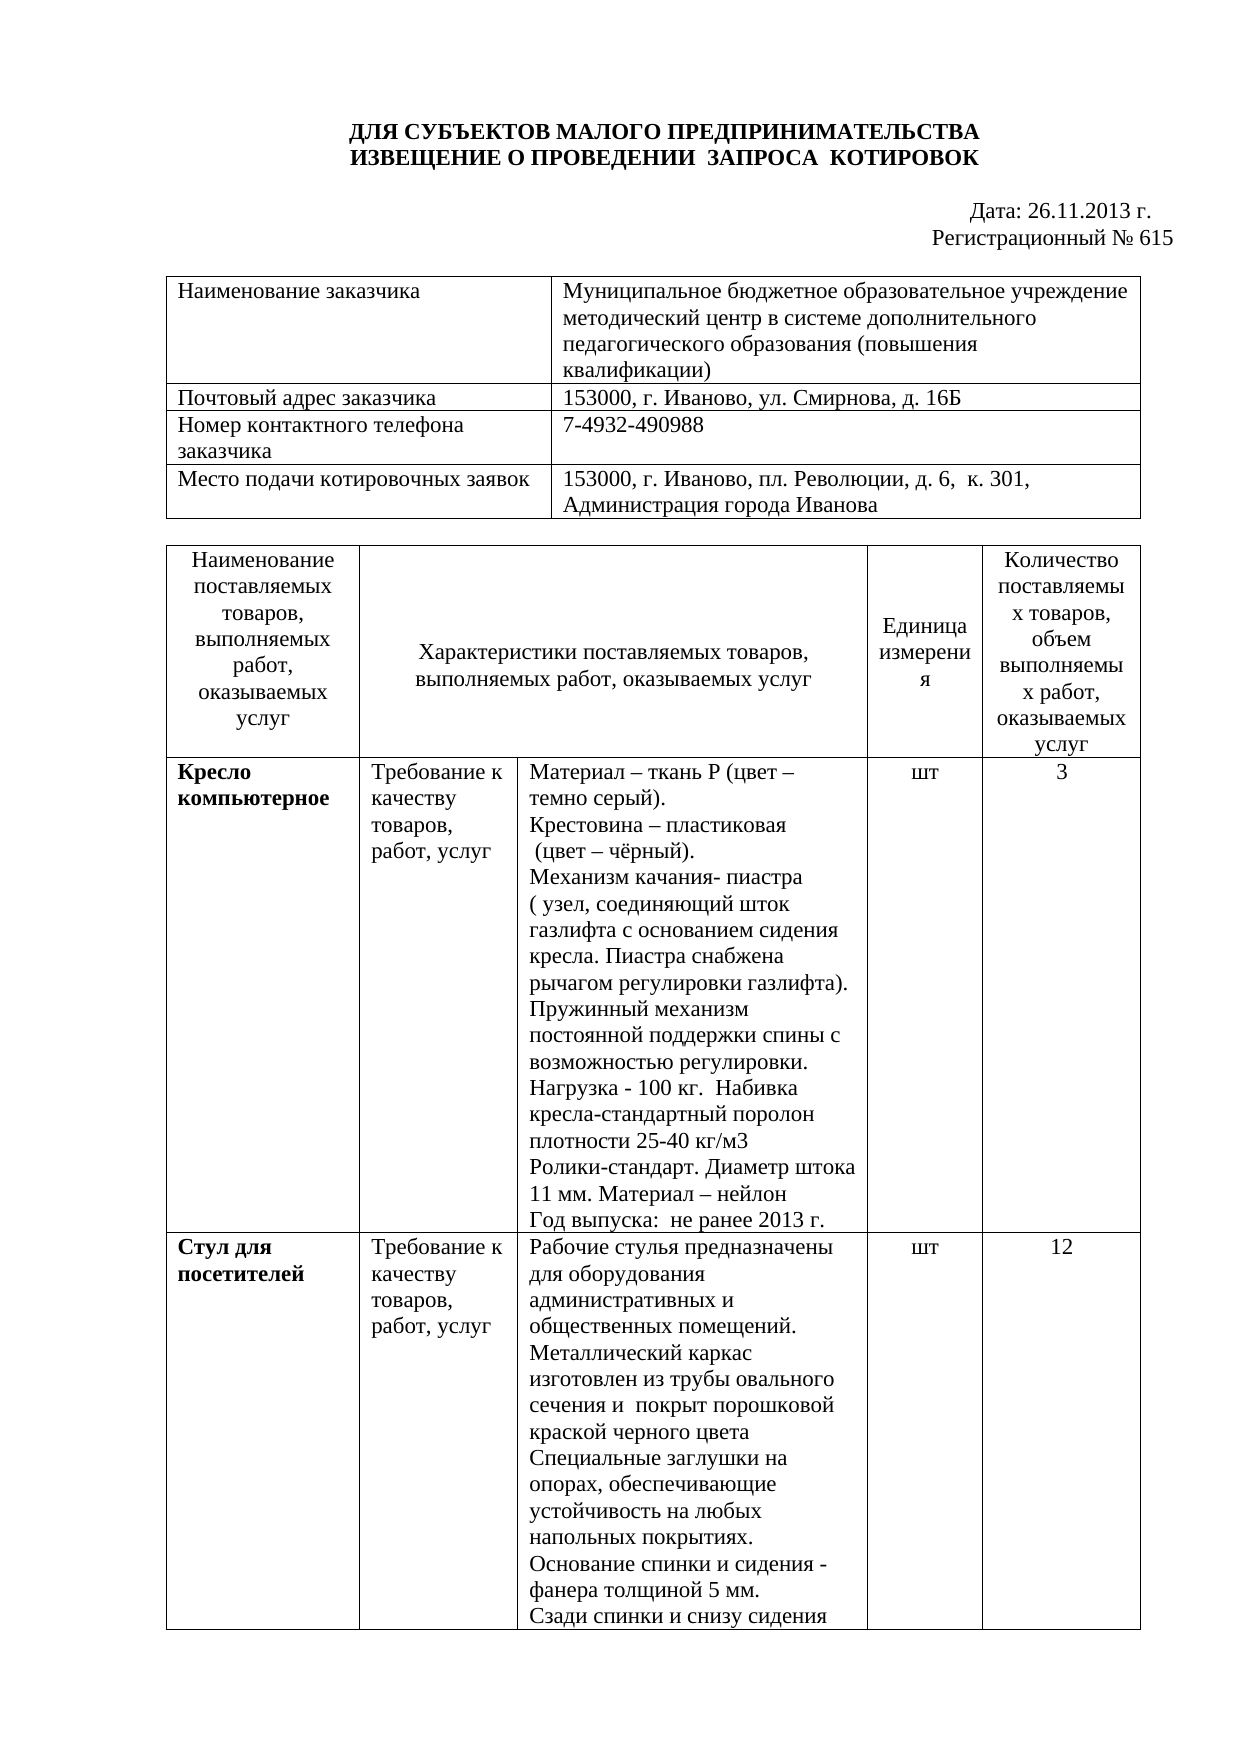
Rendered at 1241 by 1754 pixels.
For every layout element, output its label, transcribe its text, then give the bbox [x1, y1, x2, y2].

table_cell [167, 1233, 359, 1629]
table_header Количество поставляемых товаров, объем выполняемых работ, оказываемых услуг [983, 546, 1140, 757]
table_header Характеристики поставляемых товаров, выполняемых работ, оказываемых услуг [360, 546, 867, 757]
table_cell . Иваново, пл. Революции, д. 6, к. 301, Администрация города Иванова [552, 465, 1140, 518]
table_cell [360, 1233, 517, 1629]
text Дата: 26.11.2013 г. [177, 197, 1152, 223]
table_cell 12 [983, 1233, 1140, 1629]
table_cell 7-4932-490988 [552, 411, 1140, 464]
table_cell 153000, г. Иваново, ул. Смирнова, д. 16Б [552, 384, 1140, 410]
table_cell Место подачи котировочных заявок [167, 465, 551, 518]
table_cell Номер контактного телефона заказчика [167, 411, 551, 464]
table_cell Кресло компьютерное [167, 758, 359, 1232]
text ДЛЯ СУБЪЕКТОВ МАЛОГО ПРЕДПРИНИМАТЕЛЬСТВА [177, 118, 1152, 144]
table_header Муниципальное бюджетное образовательное учреждение методический центр в системе дополнительного педагогического образования (повышения квалификации) [552, 277, 1140, 383]
table_cell Материал – ткань P (цвет – темно серый). Крестовина – пластиковая (цвет – чёрный). Механизм качания- пиастра ( узел, соединяющий шток газлифта с основанием сидения кресла. Пиастра снабжена рычагом регулировки газлифта). Пружинный механизм постоянной поддержки спины с возможностью регулировки. Нагрузка - . Набивка кресла-стандартный поролон плотности 25-40 кг/м3 Ролики-стандарт. Диаметр штока . Материал – нейлон Год выпуска: не ранее . [518, 758, 867, 1232]
table_header Единица измерения [868, 546, 982, 757]
table_cell Почтовый адрес заказчика [167, 384, 551, 410]
table_cell Требование к качеству товаров, работ, услуг [360, 758, 517, 1232]
table_cell шт [868, 1233, 982, 1629]
text Извещение о проведении запроса котировок [177, 144, 1152, 171]
table_header Наименование поставляемых товаров, выполняемых работ, оказываемых услуг [167, 546, 359, 757]
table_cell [518, 1233, 867, 1629]
table_cell 3 [983, 758, 1140, 1232]
table_header Наименование заказчика [167, 277, 551, 383]
table_cell шт [868, 758, 982, 1232]
text Регистрационный № 615 [177, 223, 1174, 250]
